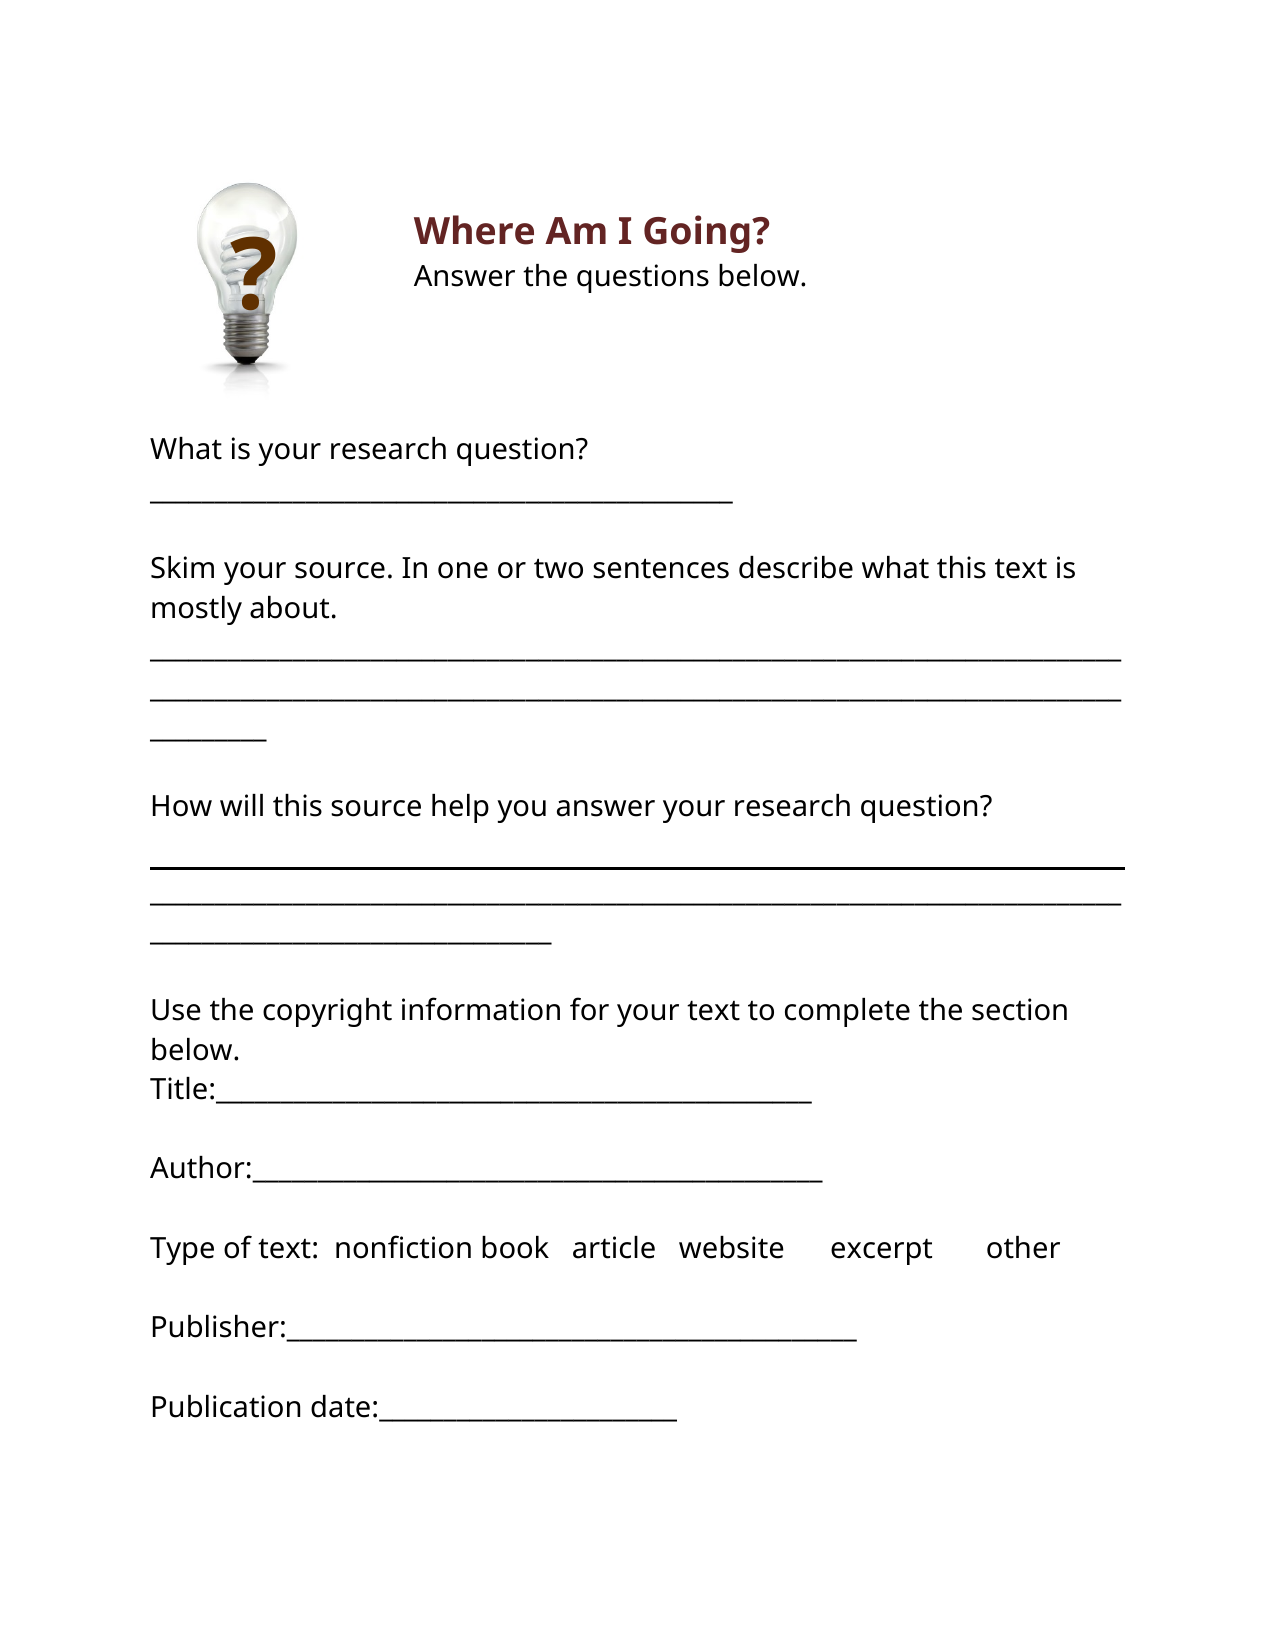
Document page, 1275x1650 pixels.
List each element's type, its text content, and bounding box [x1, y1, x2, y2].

picture [150, 149, 344, 428]
text Author:____________________________________________ [150, 1148, 1125, 1187]
text How will this source help you answer your research question? [150, 785, 1125, 825]
text Title:______________________________________________ [150, 1068, 1125, 1108]
text What is your research question? [150, 428, 1125, 468]
text Skim your source. In one or two sentences describe what this text is mostly about. [150, 547, 1125, 627]
text Publisher:____________________________________________ [150, 1307, 1125, 1346]
text Type of text: nonfiction book article website excerpt other [150, 1227, 1125, 1267]
text _______________________________________________________________________________________________________________________________________________________________ [150, 627, 1125, 746]
text _____________________________________________ [150, 468, 1125, 508]
text __________________________________________________________________________________________________________ [150, 870, 1125, 949]
text Publication date:_______________________ [150, 1386, 1125, 1426]
text Use the copyright information for your text to complete the section below. [150, 989, 1125, 1068]
